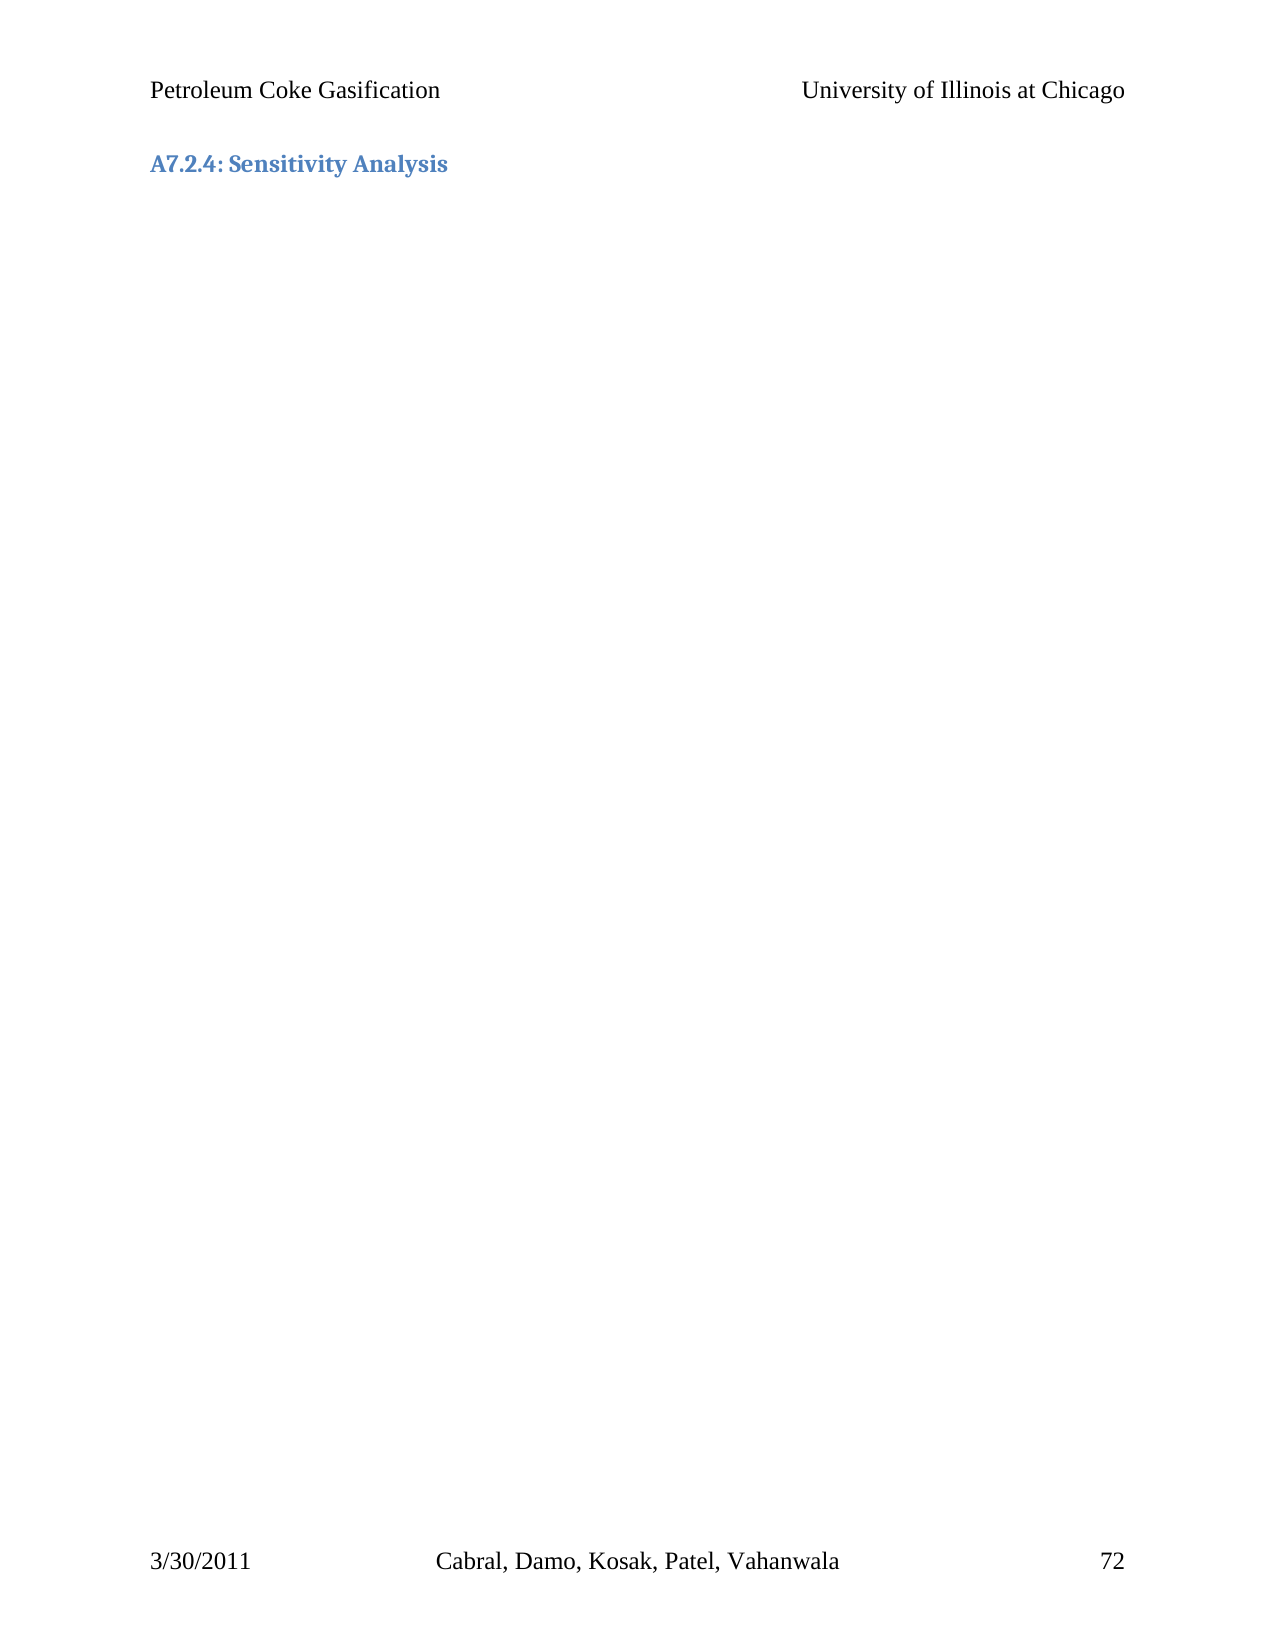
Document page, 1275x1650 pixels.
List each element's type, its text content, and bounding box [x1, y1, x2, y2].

subtitle A7.2.4: Sensitivity Analysis [150, 150, 1125, 179]
